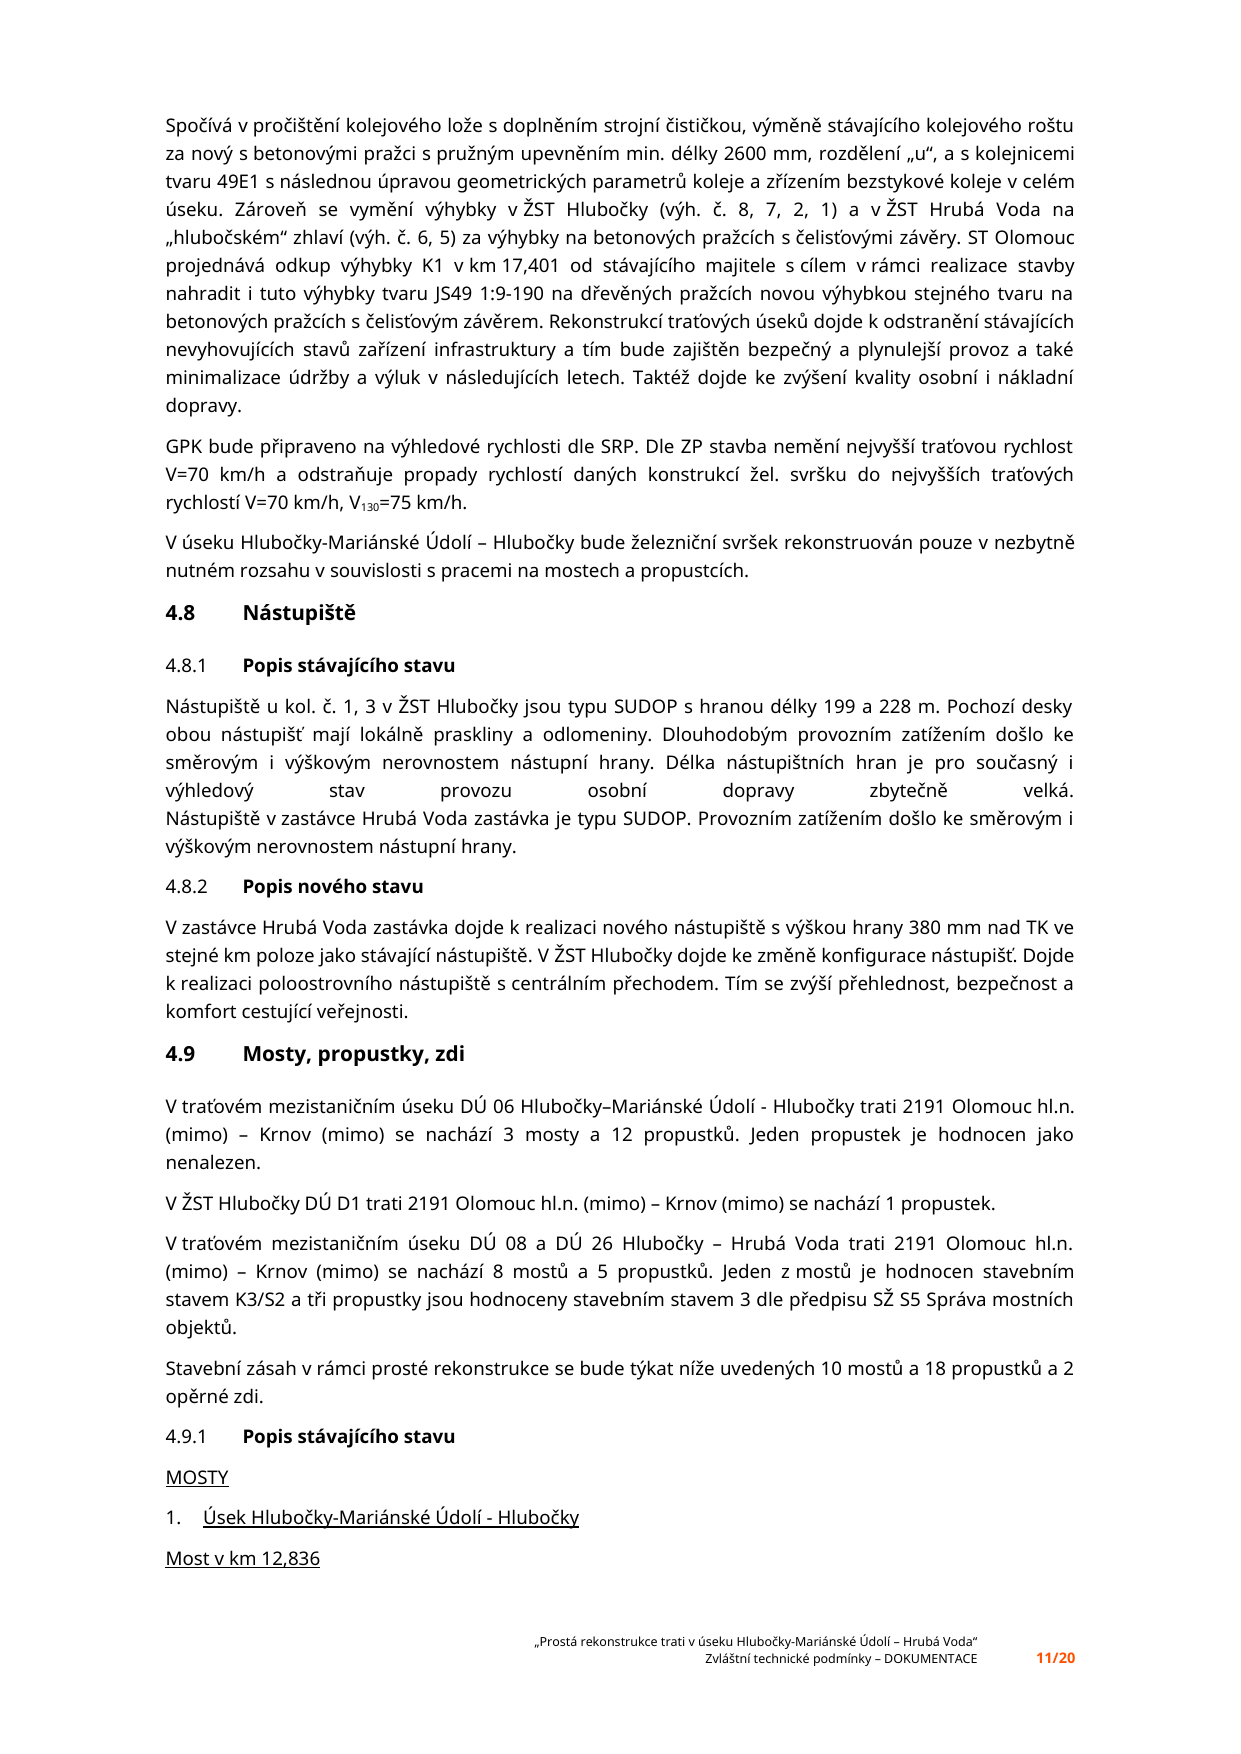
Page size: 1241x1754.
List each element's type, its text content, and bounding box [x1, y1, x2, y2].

list Nástupiště u kol. č. 1, 3 v ŽST Hlubočky jsou typu SUDOP s hranou délky 199 a 228 m. Pochozí desky obou nástupišť mají lokálně praskliny a odlomeniny. Dlouhodobým provozním zatížením došlo ke směrovým i výškovým nerovnostem nástupní hrany. Délka nástupištních hran je pro současný i výhledový stav provozu osobní dopravy zbytečně velká. Nástupiště v zastávce Hrubá Voda zastávka je typu SUDOP. Provozním zatížením došlo ke směrovým i výškovým nerovnostem nástupní hrany. [165, 693, 1075, 859]
list Stavební zásah v rámci prosté rekonstrukce se bude týkat níže uvedených 10 mostů a 18 propustků a 2 opěrné zdi. [165, 1355, 1075, 1408]
list Úsek Hlubočky-Mariánské Údolí - Hlubočky [165, 1504, 1075, 1530]
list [165, 112, 1075, 418]
list V traťovém mezistaničním úseku DÚ 06 Hlubočky–Mariánské Údolí - Hlubočky trati 2191 Olomouc hl.n. (mimo) – Krnov (mimo) se nachází 3 mosty a 12 propustků. Jeden propustek je hodnocen jako nenalezen. [165, 1093, 1075, 1175]
list MOSTY [165, 1464, 1075, 1489]
text Popis stávajícího stavu [165, 652, 1075, 678]
list GPK bude připraveno na výhledové rychlosti dle SRP. Dle ZP stavba nemění nejvyšší traťovou rychlost V=70 km/h a odstraňuje propady rychlostí daných konstrukcí žel. svršku do nejvyšších traťových rychlostí V=70 km/h, V130=75 km/h. [165, 433, 1075, 514]
list V traťovém mezistaničním úseku DÚ 08 a DÚ 26 Hlubočky – Hrubá Voda trati 2191 Olomouc hl.n. (mimo) – Krnov (mimo) se nachází 8 mostů a 5 propustků. Jeden z mostů je hodnocen stavebním stavem K3/S2 a tři propustky jsou hodnoceny stavebním stavem 3 dle předpisu SŽ S5 Správa mostních objektů. [165, 1230, 1075, 1340]
text Popis stávajícího stavu [165, 1423, 1075, 1449]
list V zastávce Hrubá Voda zastávka dojde k realizaci nového nástupiště s výškou hrany 380 mm nad TK ve stejné km poloze jako stávající nástupiště. V ŽST Hlubočky dojde ke změně konfigurace nástupišť. Dojde k realizaci poloostrovního nástupiště s centrálním přechodem. Tím se zvýší přehlednost, bezpečnost a komfort cestující veřejnosti. [165, 914, 1075, 1024]
list Most v km 12,836 [165, 1545, 1075, 1571]
text Mosty, propustky, zdi [165, 1039, 1075, 1067]
list V ŽST Hlubočky DÚ D1 trati 2191 Olomouc hl.n. (mimo) – Krnov (mimo) se nachází 1 propustek. [165, 1190, 1075, 1215]
list V úseku Hlubočky-Mariánské Údolí – Hlubočky bude železniční svršek rekonstruován pouze v nezbytně nutném rozsahu v souvislosti s pracemi na mostech a propustcích. [165, 529, 1075, 583]
text Popis nového stavu [165, 874, 1075, 899]
text Nástupiště [165, 598, 1075, 626]
